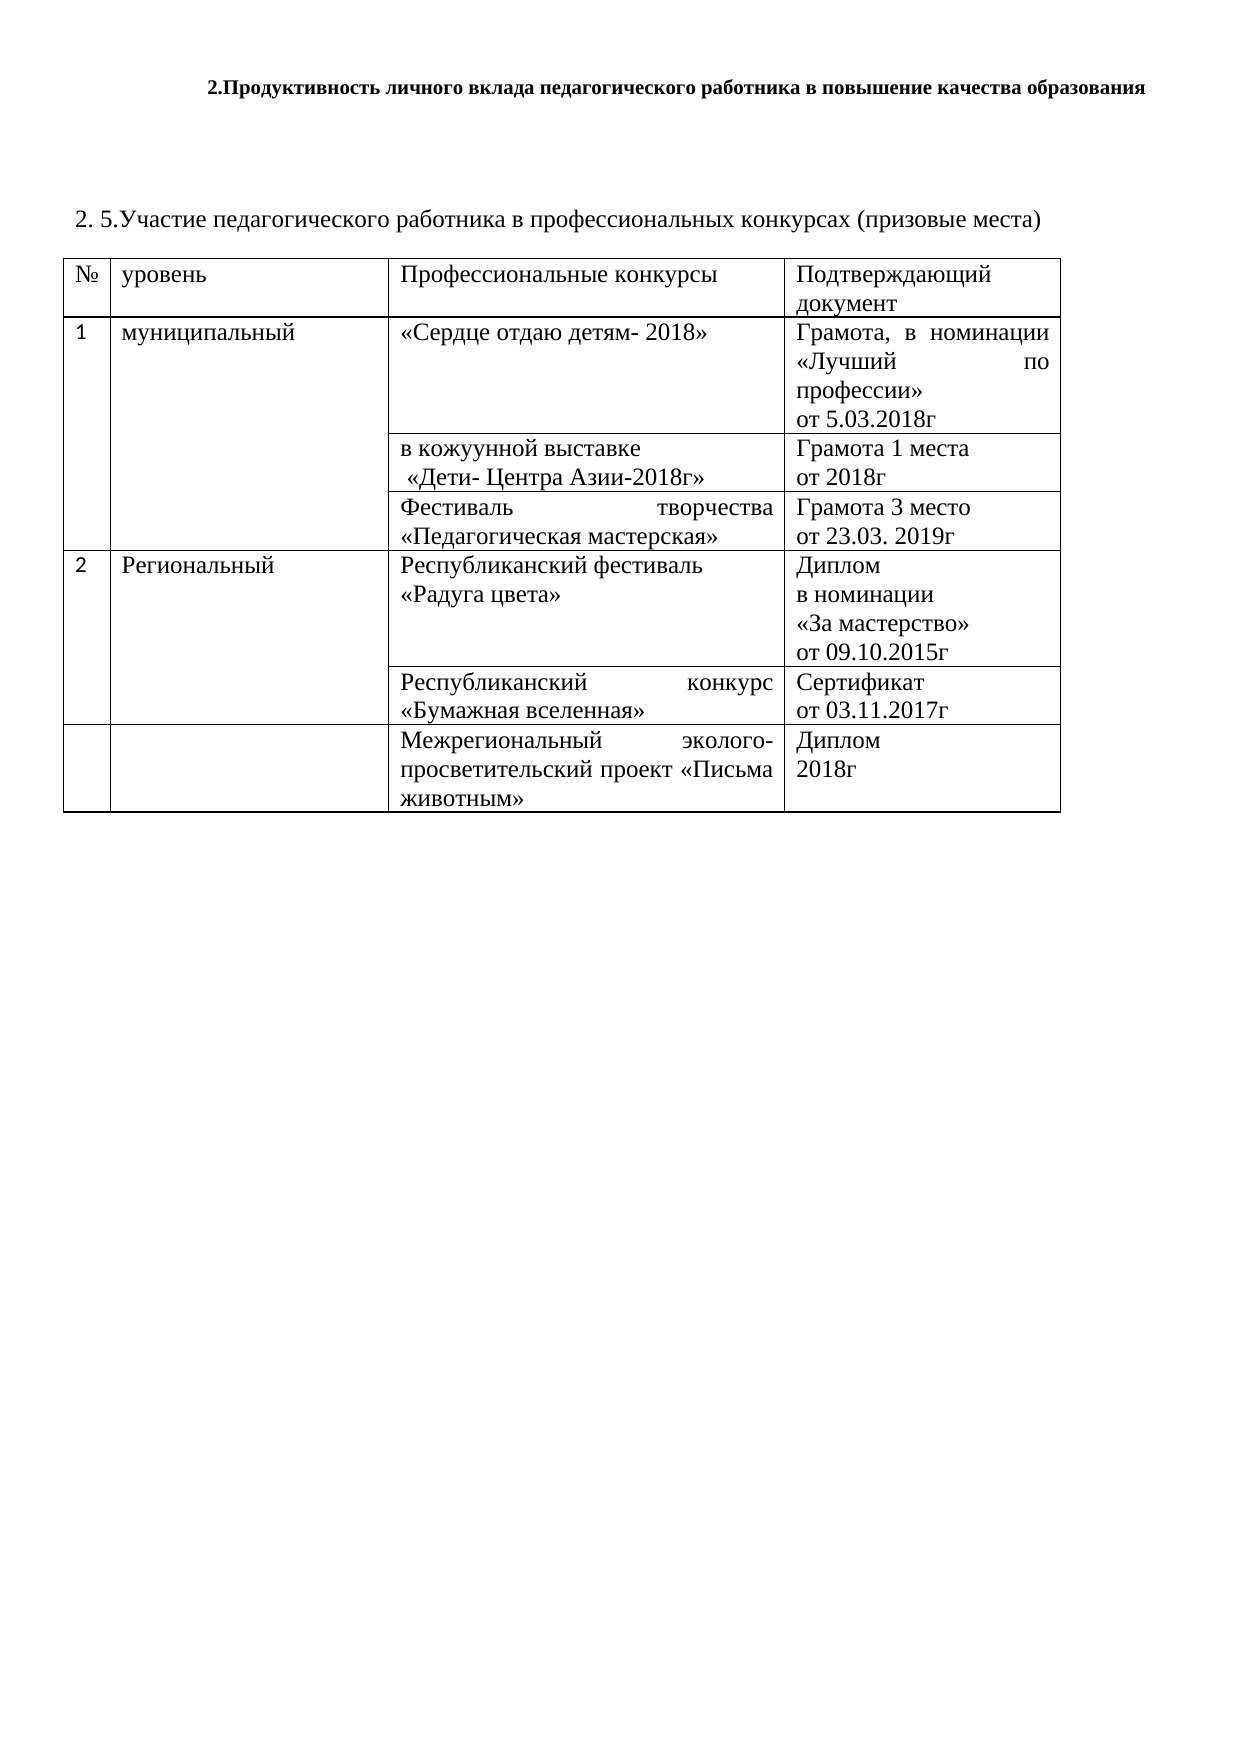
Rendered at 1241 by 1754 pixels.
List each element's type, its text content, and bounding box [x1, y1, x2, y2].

table_header уровень [111, 259, 388, 316]
list 2.Продуктивность личного вклада педагогического работника в повышение качества образования [187, 75, 1165, 99]
table_header Профессиональные конкурсы [389, 259, 784, 316]
table_cell Диплом в номинации «За мастерство» от 09.10.2015г [785, 551, 1060, 666]
table_cell «Сердце отдаю детям- 2018» [389, 318, 784, 432]
table_cell [64, 725, 110, 811]
table_cell Фестиваль творчества «Педагогическая мастерская» [389, 492, 784, 549]
table_header № [64, 259, 110, 316]
table_cell в кожуунной выставке «Дети- Центра Азии-2018г» [389, 434, 784, 491]
table_cell муниципальный [111, 318, 388, 549]
table_cell Грамота 1 места от 2018г [785, 434, 1060, 491]
table_cell 1 [64, 318, 110, 549]
table_cell Республиканский фестиваль «Радуга цвета» [389, 551, 784, 666]
table_header Подтверждающий документ [785, 259, 1060, 316]
table_cell Сертификат от 03.11.2017г [785, 667, 1060, 724]
text 2. 5.Участие педагогического работника в профессиональных конкурсах (призовые места) [75, 204, 1165, 233]
table_cell [111, 725, 388, 811]
table_cell Грамота 3 место от 23.03. 2019г [785, 492, 1060, 549]
table_cell Грамота, в номинации «Лучший по профессии» от 5.03.2018г [785, 318, 1060, 432]
table_cell Диплом 2018г [785, 725, 1060, 811]
table_cell 2 [64, 551, 110, 724]
table_cell Республиканский конкурс «Бумажная вселенная» [389, 667, 784, 724]
table_cell Межрегиональный эколого-просветительский проект «Письма животным» [389, 725, 784, 811]
table_cell Региональный [111, 551, 388, 724]
